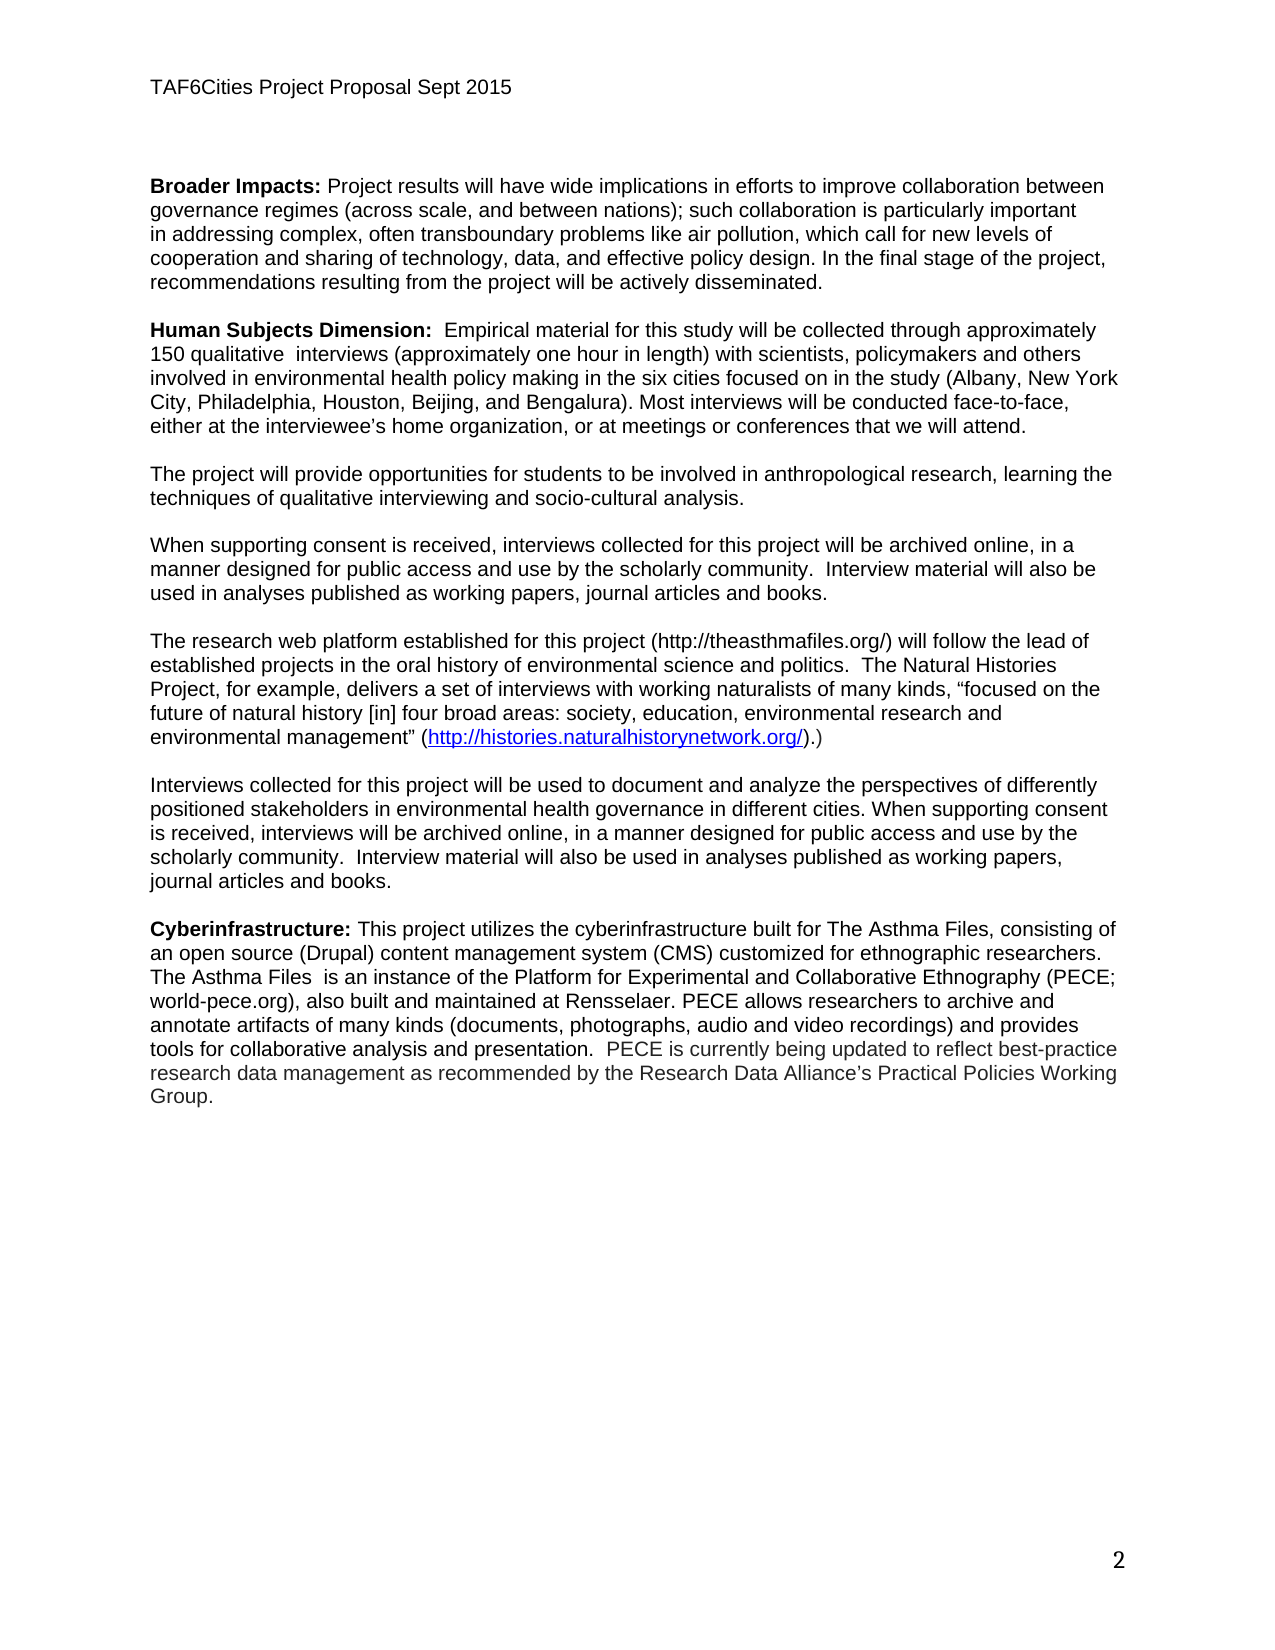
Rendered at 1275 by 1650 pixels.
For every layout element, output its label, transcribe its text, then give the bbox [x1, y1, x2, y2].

text Cyberinfrastructure: This project utilizes the cyberinfrastructure built for The Asthma Files, consisting of an open source (Drupal) content management system (CMS) customized for ethnographic researchers. The Asthma Files is an instance of the Platform for Experimental and Collaborative Ethnography (PECE; world-pece.org), also built and maintained at Rensselaer. PECE allows researchers to archive and annotate artifacts of many kinds (documents, photographs, audio and video recordings) and provides tools for collaborative analysis and presentation. PECE is currently being updated to reflect best-practice research data management as recommended by the Research Data Alliance’s Practical Policies Working Group. [150, 917, 1125, 1108]
list Interviews collected for this project will be used to document and analyze the perspectives of differently positioned stakeholders in environmental health governance in different cities. When supporting consent is received, interviews will be archived online, in a manner designed for public access and use by the scholarly community. Interview material will also be used in analyses published as working papers, journal articles and books. [150, 773, 1125, 893]
text in addressing complex, often transboundary problems like air pollution, which call for new levels of cooperation and sharing of technology, data, and effective policy design. In the final stage of the project, recommendations resulting from the project will be actively disseminated. [150, 222, 1125, 294]
text Broader Impacts: Project results will have wide implications in efforts to improve collaboration between governance regimes (across scale, and between nations); such collaboration is particularly important [150, 174, 1125, 222]
list When supporting consent is received, interviews collected for this project will be archived online, in a manner designed for public access and use by the scholarly community. Interview material will also be used in analyses published as working papers, journal articles and books. [150, 533, 1125, 605]
text The project will provide opportunities for students to be involved in anthropological research, learning the techniques of qualitative interviewing and socio-cultural analysis. [150, 461, 1125, 509]
text Human Subjects Dimension: Empirical material for this study will be collected through approximately 150 qualitative interviews (approximately one hour in length) with scientists, policymakers and others involved in environmental health policy making in the six cities focused on in the study (Albany, New York City, Philadelphia, Houston, Beijing, and Bengalura). Most interviews will be conducted face-to-face, either at the interviewee’s home organization, or at meetings or conferences that we will attend. [150, 318, 1125, 437]
text The research web platform established for this project (http://theasthmafiles.org/) will follow the lead of established projects in the oral history of environmental science and politics. The Natural Histories Project, for example, delivers a set of interviews with working naturalists of many kinds, “focused on the future of natural history [in] four broad areas: society, education, environmental research and environmental management” (http://histories.naturalhistorynetwork.org/).) [150, 629, 1125, 749]
